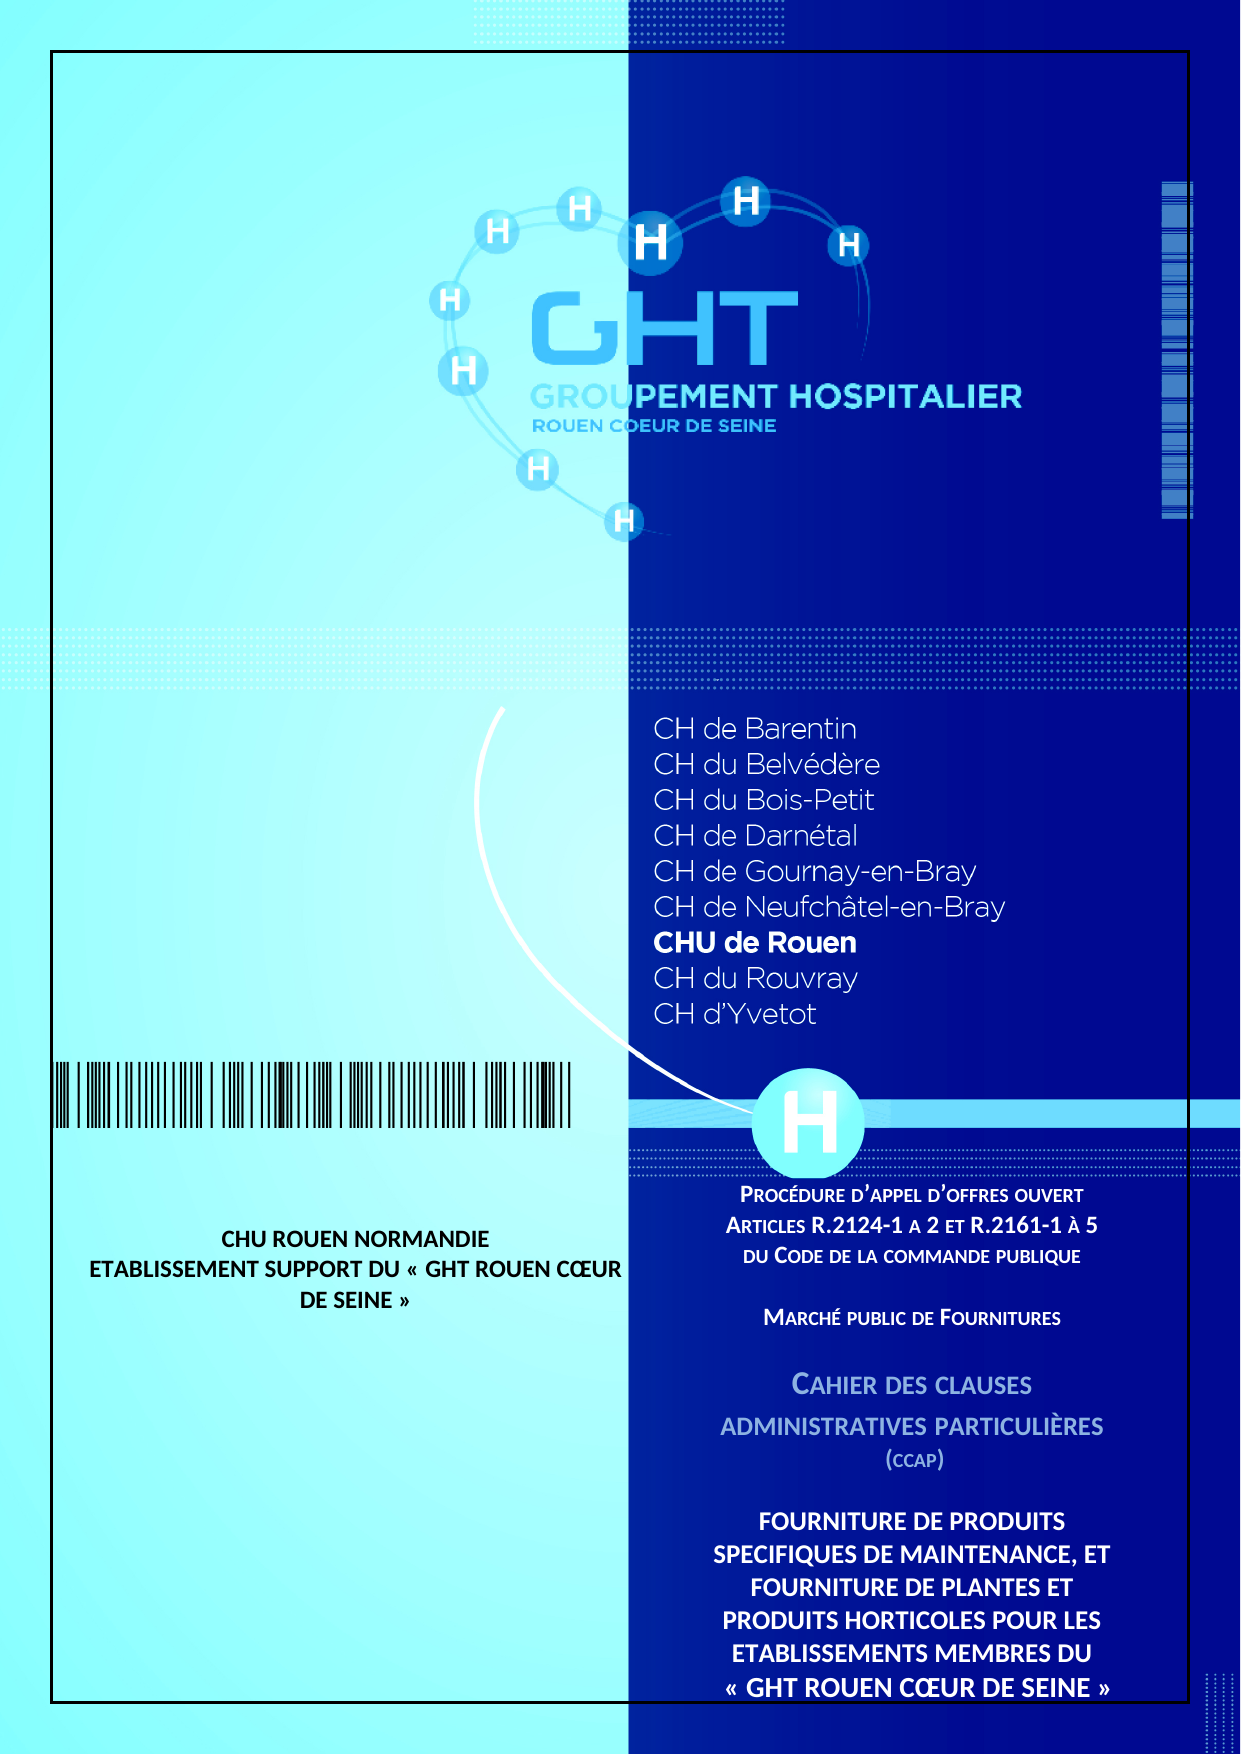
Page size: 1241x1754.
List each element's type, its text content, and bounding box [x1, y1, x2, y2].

picture [0, 0, 1241, 1754]
text SOMMAIRE [118, 148, 1122, 188]
